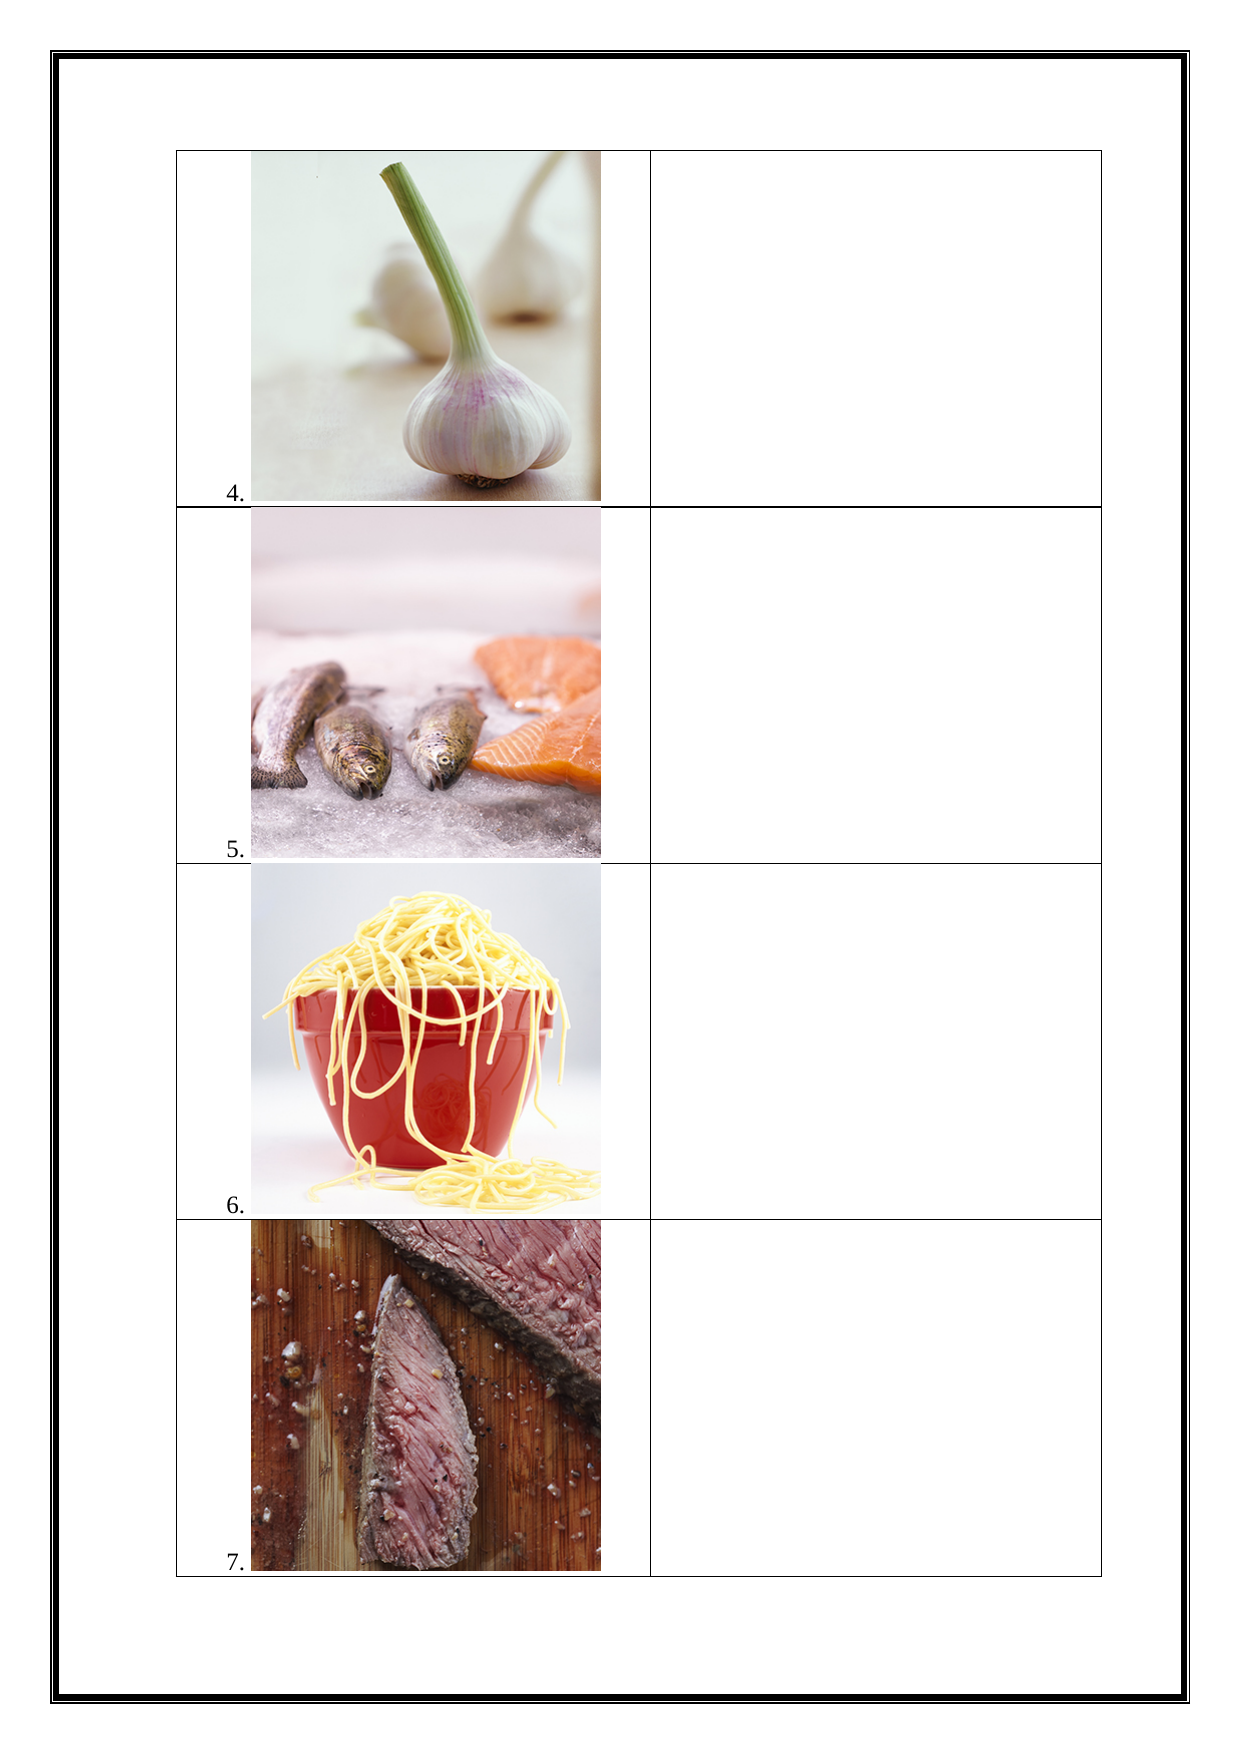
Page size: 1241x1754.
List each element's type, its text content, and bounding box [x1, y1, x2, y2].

picture [251, 863, 601, 1214]
table_cell [651, 864, 1101, 1219]
table_cell 7. [177, 1220, 650, 1576]
picture [251, 1220, 601, 1571]
table_cell [651, 508, 1101, 863]
picture [251, 507, 601, 858]
table_cell 5. [177, 508, 650, 863]
table_cell [651, 1220, 1101, 1576]
table_cell [651, 151, 1101, 506]
table_cell 6. [177, 864, 650, 1219]
picture [251, 151, 601, 501]
table_cell 4. [177, 151, 650, 506]
